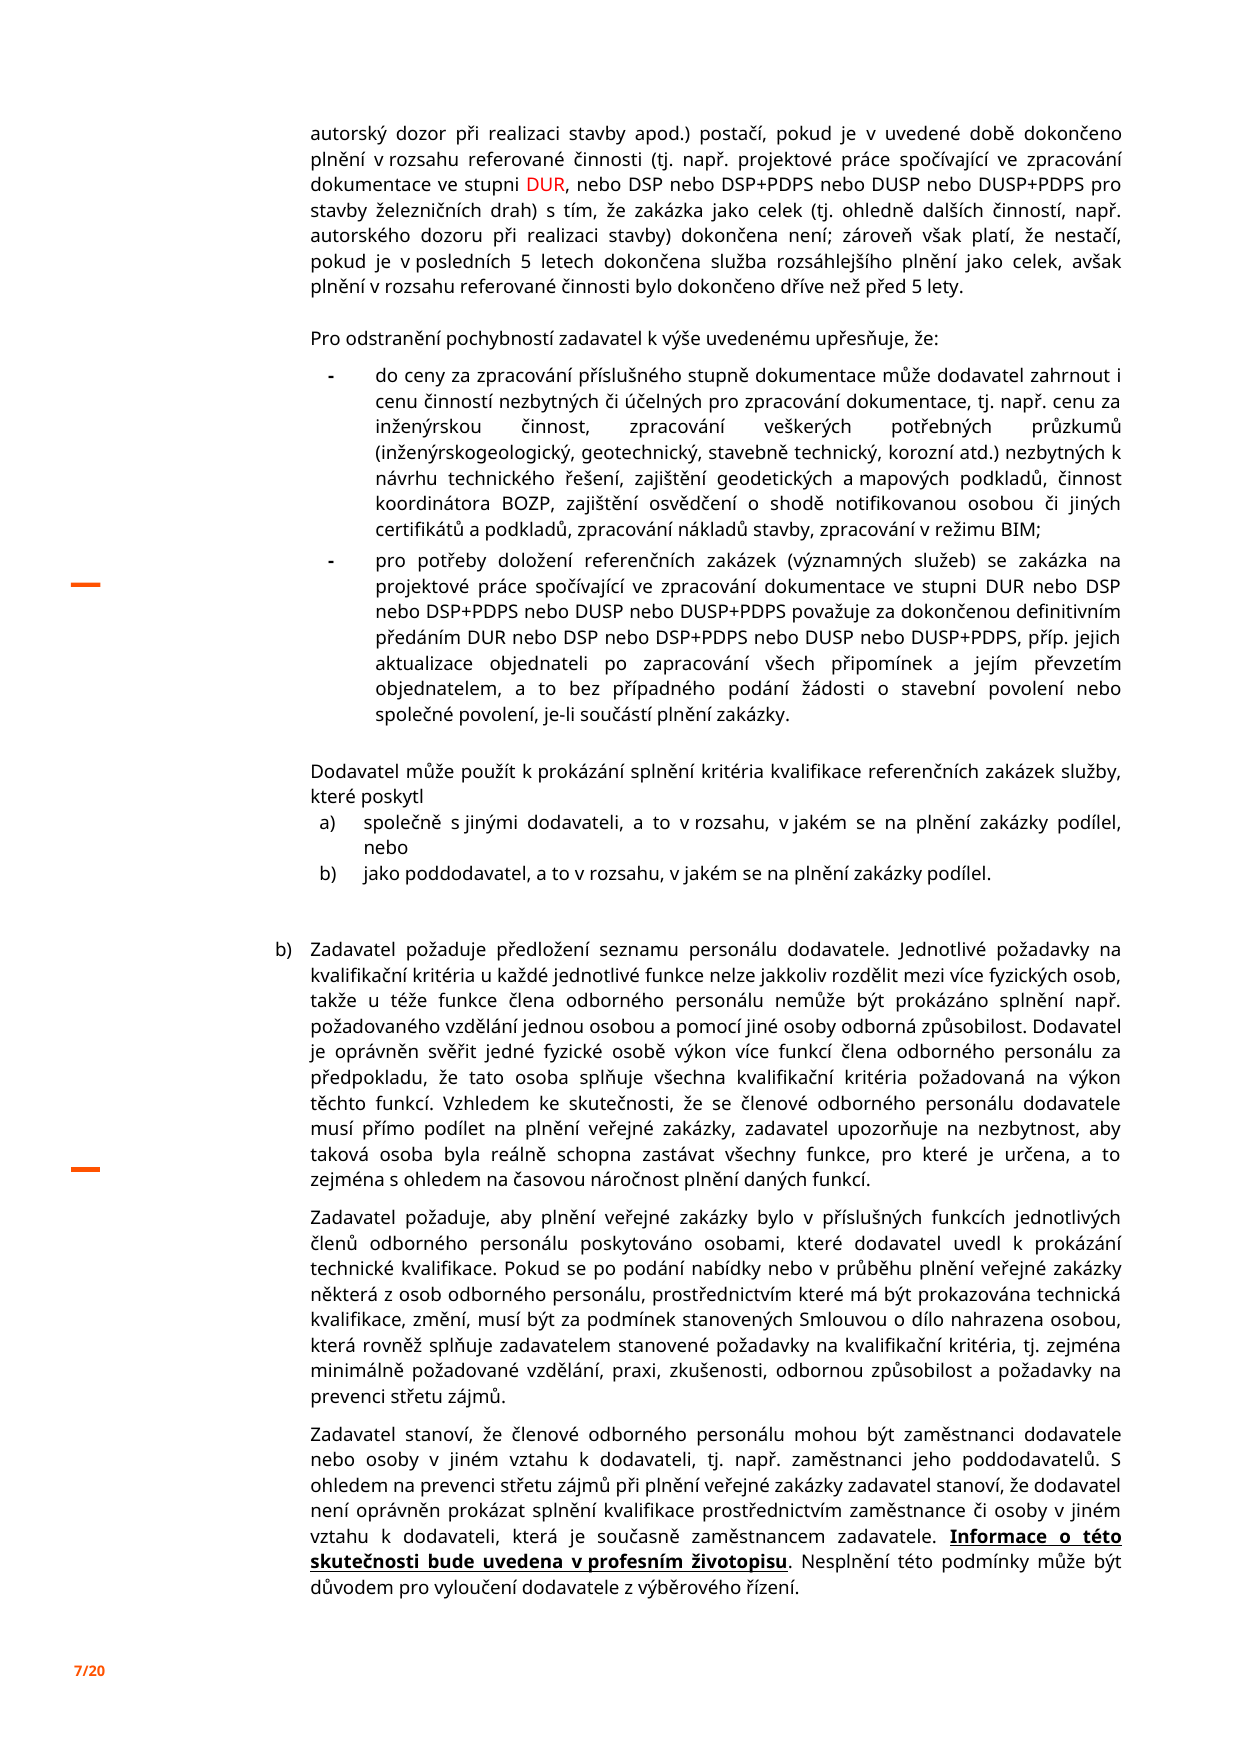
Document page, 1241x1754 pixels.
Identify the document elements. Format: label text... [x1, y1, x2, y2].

text Pro odstranění pochybností zadavatel k výše uvedenému upřesňuje, že: [310, 325, 1122, 350]
text a) společně s jinými dodavateli, a to v rozsahu, v jakém se na plnění zakázky podílel, nebo [319, 809, 1122, 860]
list pro potřeby doložení referenčních zakázek (významných služeb) se zakázka na projektové práce spočívající ve zpracování dokumentace ve stupni DUR nebo DSP nebo DSP+PDPS nebo DUSP nebo DUSP+PDPS považuje za dokončenou definitivním předáním DUR nebo DSP nebo DSP+PDPS nebo DUSP nebo DUSP+PDPS, příp. jejich aktualizace objednateli po zapracování všech připomínek a jejím převzetím objednatelem, a to bez případného podání žádosti o stavební povolení nebo společné povolení, je-li součástí plnění zakázky. [328, 548, 1122, 726]
list do ceny za zpracování příslušného stupně dokumentace může dodavatel zahrnout i cenu činností nezbytných či účelných pro zpracování dokumentace, tj. např. cenu za inženýrskou činnost, zpracování veškerých potřebných průzkumů (inženýrskogeologický, geotechnický, stavebně technický, korozní atd.) nezbytných k návrhu technického řešení, zajištění geodetických a mapových podkladů, činnost koordinátora BOZP, zajištění osvědčení o shodě notifikovanou osobou či jiných certifikátů a podkladů, zpracování nákladů stavby, zpracování v režimu BIM; [328, 363, 1122, 541]
list Zadavatel požaduje předložení seznamu personálu dodavatele. Jednotlivé požadavky na kvalifikační kritéria u každé jednotlivé funkce nelze jakkoliv rozdělit mezi více fyzických osob, takže u téže funkce člena odborného personálu nemůže být prokázáno splnění např. požadovaného vzdělání jednou osobou a pomocí jiné osoby odborná způsobilost. Dodavatel je oprávněn svěřit jedné fyzické osobě výkon více funkcí člena odborného personálu za předpokladu, že tato osoba splňuje všechna kvalifikační kritéria požadovaná na výkon těchto funkcí. Vzhledem ke skutečnosti, že se členové odborného personálu dodavatele musí přímo podílet na plnění veřejné zakázky, zadavatel upozorňuje na nezbytnost, aby taková osoba byla reálně schopna zastávat všechny funkce, pro které je určena, a to zejména s ohledem na časovou náročnost plnění daných funkcí. [275, 937, 1122, 1192]
text Zadavatel stanoví, že členové odborného personálu mohou být zaměstnanci dodavatele nebo osoby v jiném vztahu k dodavateli, tj. např. zaměstnanci jeho poddodavatelů. S ohledem na prevenci střetu zájmů při plnění veřejné zakázky zadavatel stanoví, že dodavatel není oprávněn prokázat splnění kvalifikace prostřednictvím zaměstnance či osoby v jiném vztahu k dodavateli, která je současně zaměstnancem zadavatele. Informace o této skutečnosti bude uvedena v profesním životopisu. Nesplnění této podmínky může být důvodem pro vyloučení dodavatele z výběrového řízení. [310, 1421, 1122, 1600]
text Zadavatel požaduje, aby plnění veřejné zakázky bylo v příslušných funkcích jednotlivých členů odborného personálu poskytováno osobami, které dodavatel uvedl k prokázání technické kvalifikace. Pokud se po podání nabídky nebo v průběhu plnění veřejné zakázky některá z osob odborného personálu, prostřednictvím které má být prokazována technická kvalifikace, změní, musí být za podmínek stanovených Smlouvou o dílo nahrazena osobou, která rovněž splňuje zadavatelem stanovené požadavky na kvalifikační kritéria, tj. zejména minimálně požadované vzdělání, praxi, zkušenosti, odbornou způsobilost a požadavky na prevenci střetu zájmů. [310, 1204, 1122, 1409]
text Dodavatel může použít k prokázání splnění kritéria kvalifikace referenčních zakázek služby, které poskytl [310, 758, 1122, 809]
text b) jako poddodavatel, a to v rozsahu, v jakém se na plnění zakázky podílel. [319, 860, 1122, 886]
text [310, 121, 1122, 299]
